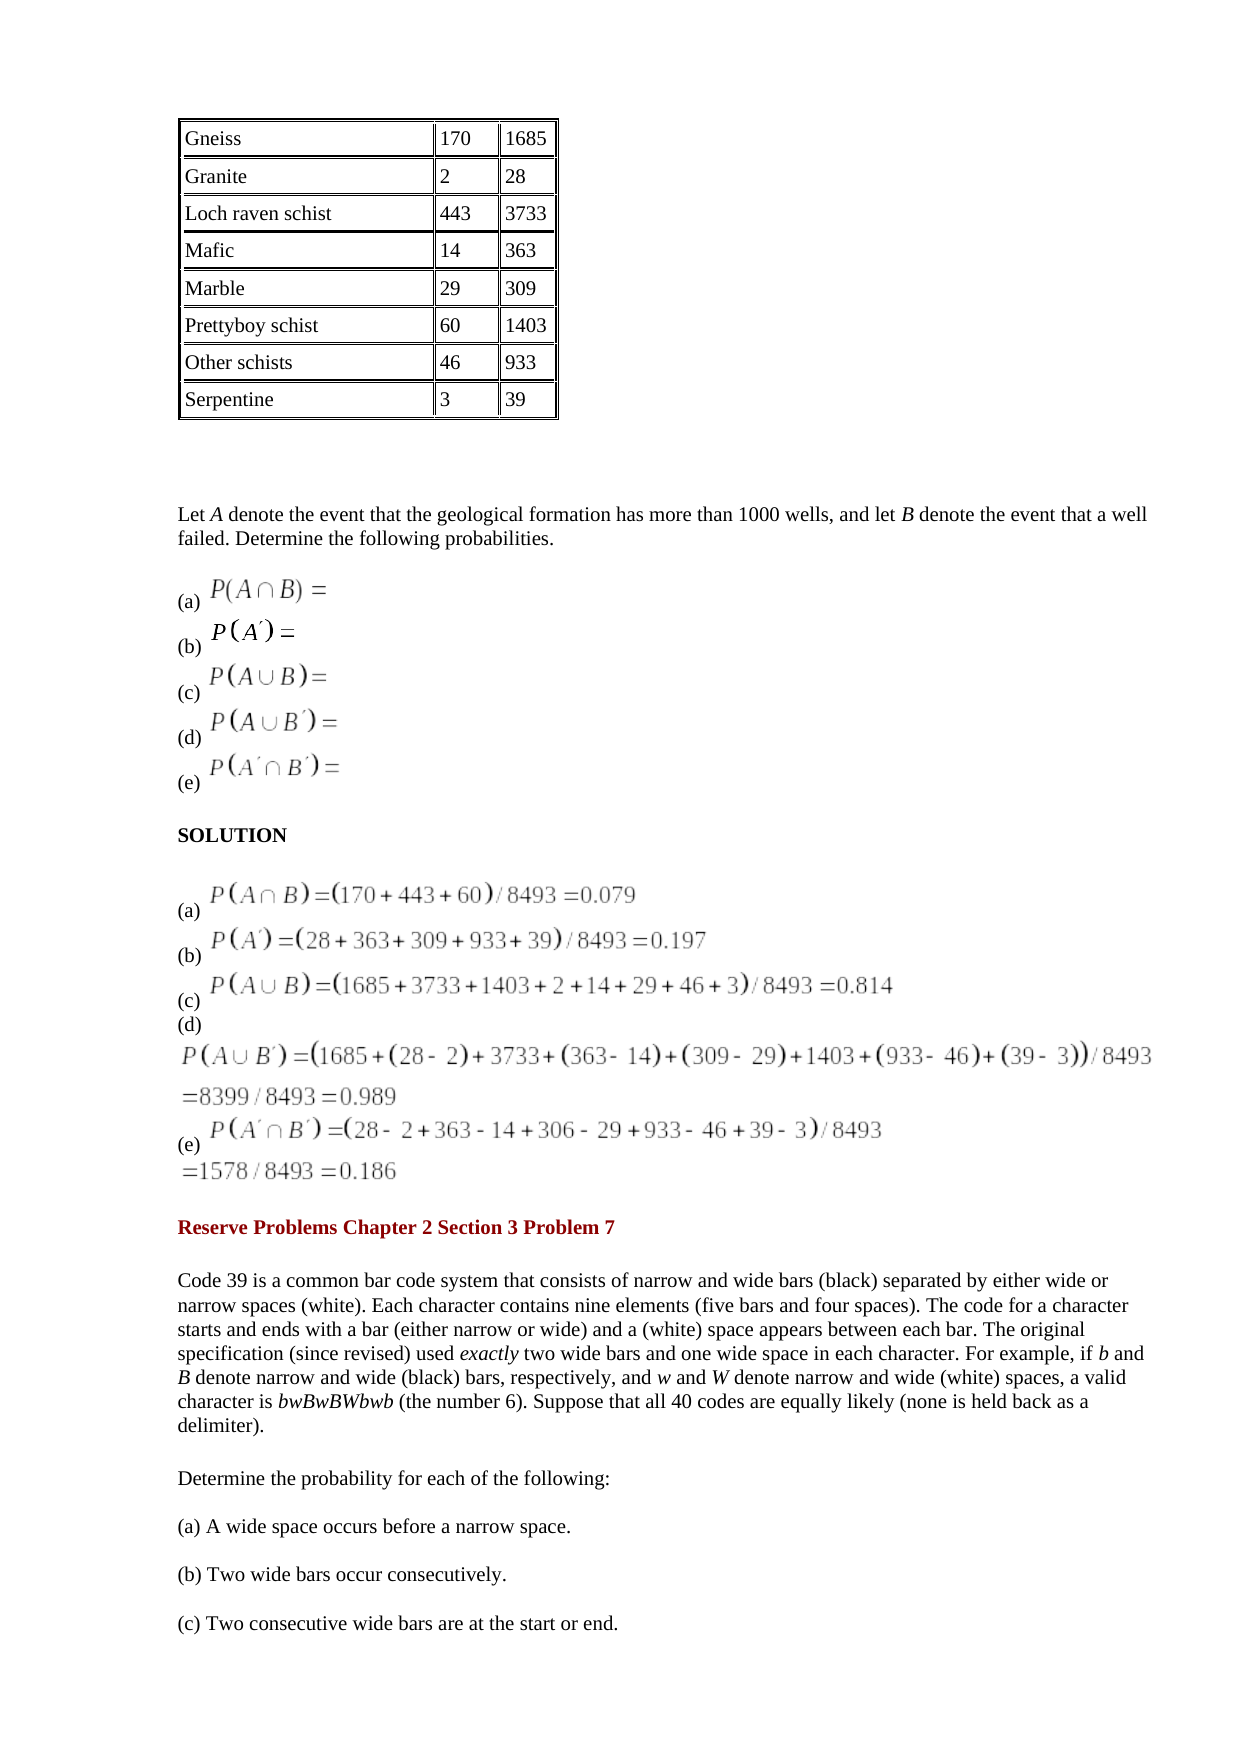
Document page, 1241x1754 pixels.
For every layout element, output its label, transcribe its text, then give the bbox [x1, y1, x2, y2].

table_cell 46 [436, 345, 498, 379]
text Code 39 is a common bar code system that consists of narrow and wide bars (black) separated by either wide or narrow spaces (white). Each character contains nine elements (five bars and four spaces). The code for a character starts and ends with a bar (either narrow or wide) and a (white) space appears between each bar. The original specification (since revised) used exactly two wide bars and one wide space in each character. For example, if b and B denote narrow and wide (black) bars, respectively, and w and W denote narrow and wide (white) spaces, a valid character is bwBwBWbwb (the number 6). Suppose that all 40 codes are equally likely (none is held back as a delimiter). [177, 1268, 1152, 1437]
text Let A denote the event that the geological formation has more than 1000 wells, and let B denote the event that a well failed. Determine the following probabilities. [177, 502, 1152, 550]
table_cell 29 [436, 271, 498, 304]
text (e) [177, 749, 1152, 794]
table_cell 2 [436, 159, 498, 193]
text (c) [177, 967, 1152, 1012]
table_cell Marble [181, 267, 433, 304]
text (b) [177, 922, 1152, 967]
table_cell 3733 [500, 193, 557, 230]
text (c) [177, 658, 1152, 704]
table_cell 39 [500, 379, 556, 416]
text (d) [177, 1012, 1152, 1081]
table_cell 3 [435, 383, 500, 416]
table_cell Prettyboy schist [181, 305, 433, 342]
table_cell 933 [500, 342, 557, 379]
table_cell 14 [436, 233, 498, 267]
table_cell Loch raven schist [180, 193, 434, 230]
table_cell 363 [501, 230, 555, 267]
table_cell 1403 [501, 305, 556, 342]
table_cell Serpentine [181, 379, 434, 416]
table_cell Mafic [181, 230, 433, 267]
text (b) Two wide bars occur consecutively. [177, 1538, 1152, 1586]
text (d) [177, 704, 1152, 749]
table_cell Granite [181, 155, 433, 193]
table_cell 443 [436, 196, 498, 230]
text SOLUTION [177, 823, 1152, 847]
table_cell 309 [501, 267, 556, 304]
table_cell Other schists [180, 342, 434, 379]
table_cell 60 [436, 308, 498, 342]
text (a) [177, 574, 1152, 613]
table_cell 1685 [500, 122, 555, 155]
table_cell 28 [501, 155, 556, 193]
text (b) [177, 613, 1152, 658]
text (e) [177, 1111, 1152, 1156]
text Determine the probability for each of the following: [177, 1466, 1152, 1490]
text (a) [177, 876, 1152, 922]
table_cell Gneiss [181, 122, 434, 155]
table_cell 170 [435, 122, 500, 155]
text Reserve Problems Chapter 2 Section 3 Problem 7 [177, 1215, 1152, 1239]
text (c) Two consecutive wide bars are at the start or end. [177, 1586, 1152, 1634]
text (a) A wide space occurs before a narrow space. [177, 1490, 1152, 1538]
